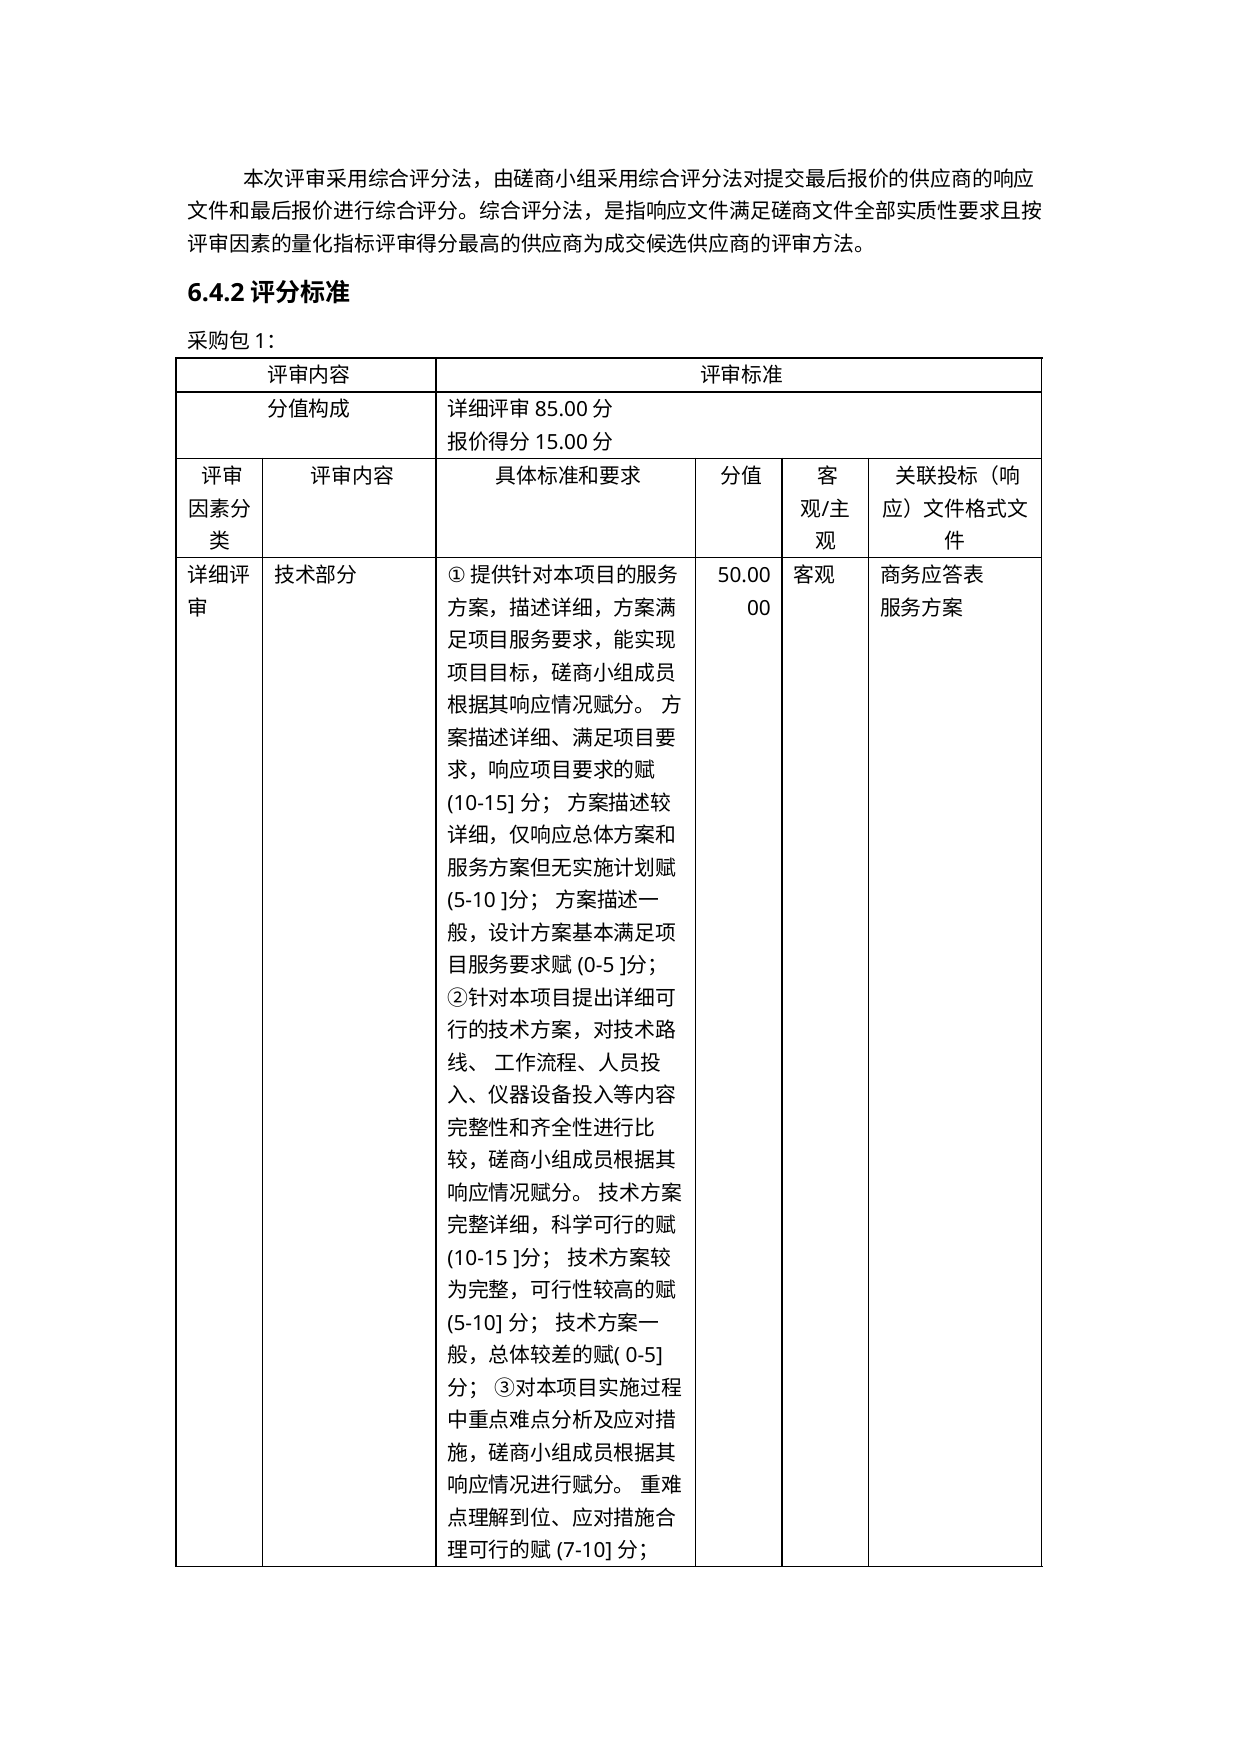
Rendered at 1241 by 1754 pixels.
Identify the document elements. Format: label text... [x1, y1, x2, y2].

table_cell 客观 [783, 558, 868, 1566]
table_cell 详细评审85.00分 报价得分15.00分 [437, 393, 1041, 458]
table_cell 详细评审 [177, 558, 262, 1566]
text 采购包1： [187, 324, 1053, 357]
text 6.4.2评分标准 [187, 259, 1053, 324]
table_cell 客观/主观 [783, 459, 868, 557]
table_cell 50.0000 [696, 558, 781, 1566]
table_cell 关联投标（响应）文件格式文件 [869, 459, 1041, 557]
table_cell 评审因素分类 [177, 459, 262, 557]
table_header 评审标准 [437, 359, 1041, 391]
table_cell 分值构成 [177, 393, 435, 458]
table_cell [437, 558, 695, 1566]
table_cell 评审内容 [263, 459, 435, 557]
table_cell 商务应答表 服务方案 [869, 558, 1041, 1566]
text 本次评审采用综合评分法，由磋商小组采用综合评分法对提交最后报价的供应商的响应文件和最后报价进行综合评分。综合评分法，是指响应文件满足磋商文件全部实质性要求且按评审因素的量化指标评审得分最高的供应商为成交候选供应商的评审方法。 [187, 162, 1053, 259]
table_cell 具体标准和要求 [437, 459, 695, 557]
table_cell 技术部分 [263, 558, 435, 1566]
table_cell 分值 [696, 459, 781, 557]
table_header 评审内容 [177, 359, 435, 391]
